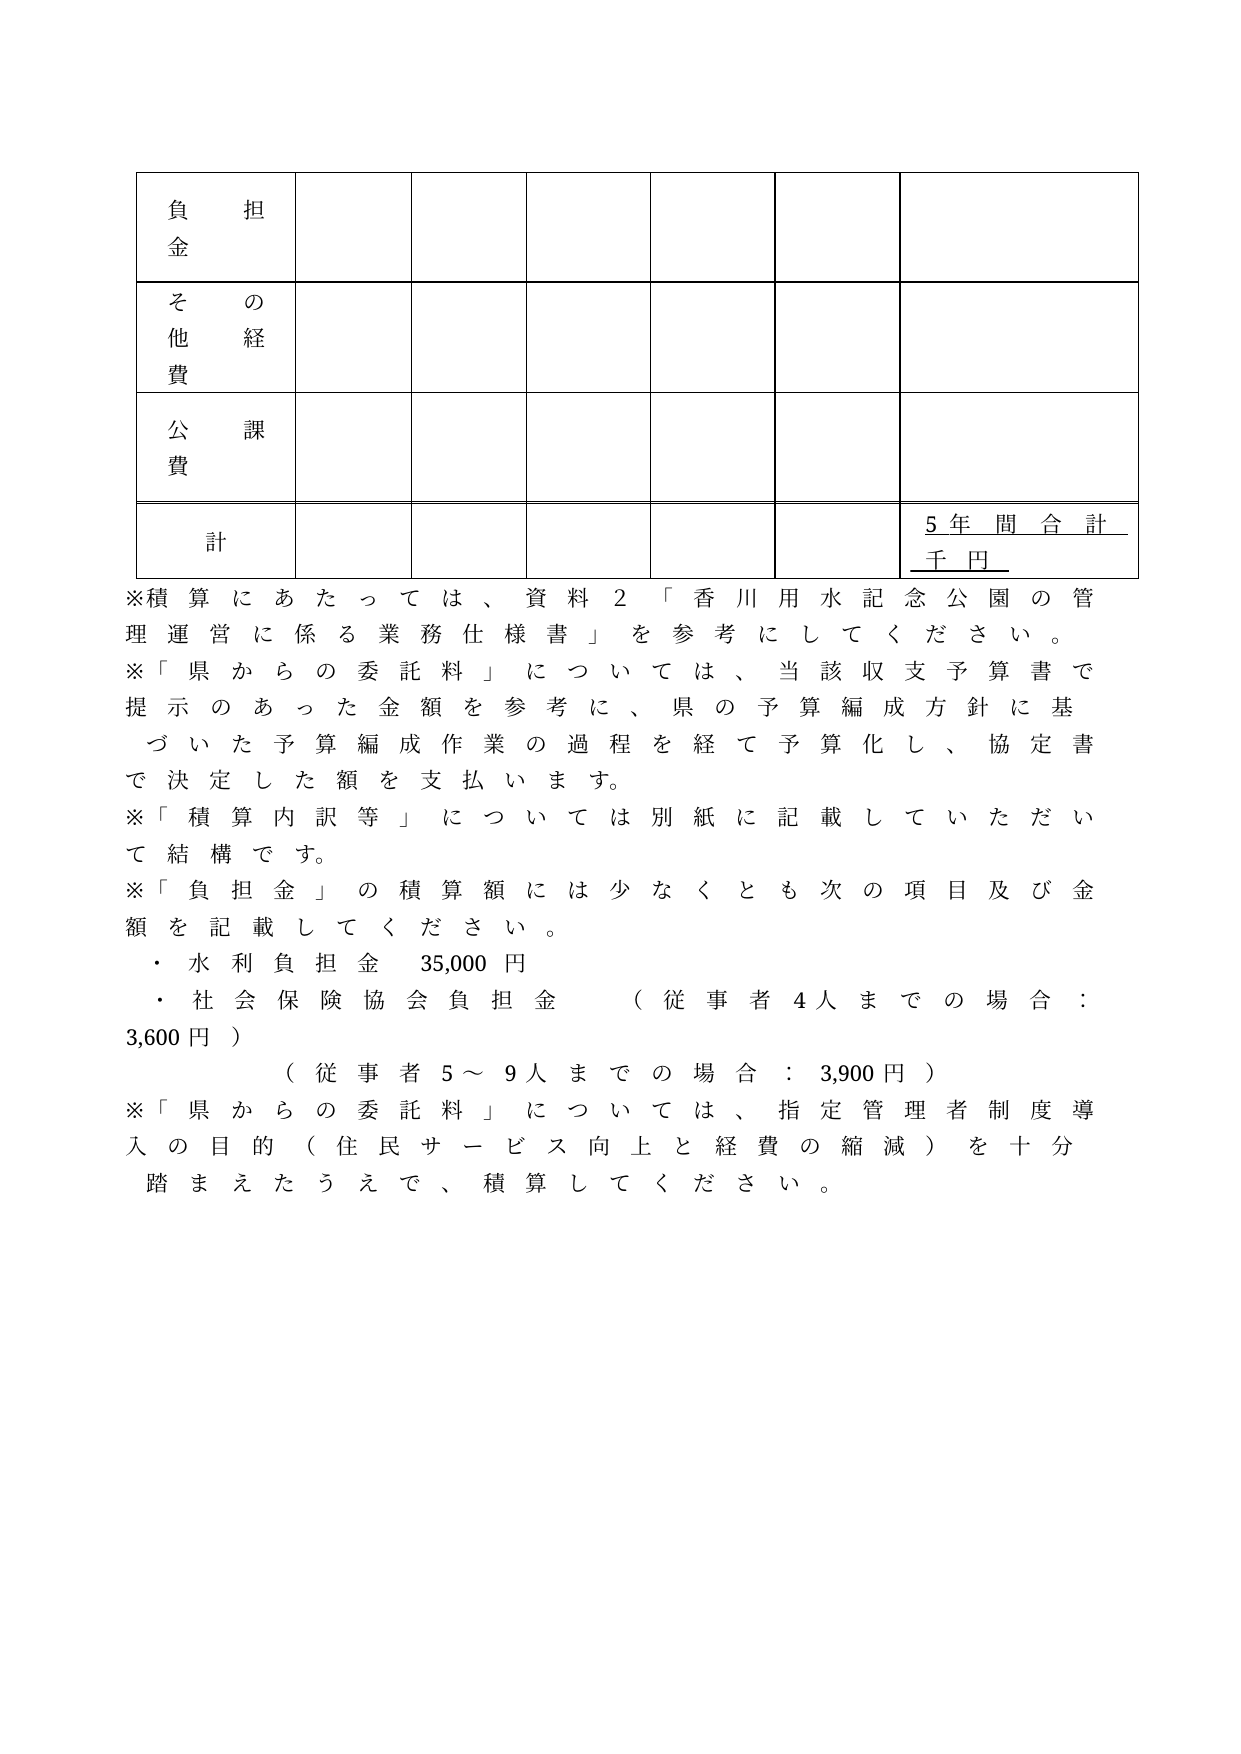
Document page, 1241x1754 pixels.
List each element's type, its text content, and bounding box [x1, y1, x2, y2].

table_cell [901, 283, 1138, 392]
table_cell [776, 173, 899, 281]
text （従事者5～9人までの場合：3,900円） [126, 1054, 1114, 1090]
table_cell 5年間合計 千円 [901, 504, 1138, 577]
text づいた予算編成作業の過程を経て予算化し、協定書で決定した額を支払います。 [126, 725, 1114, 798]
table_cell [776, 283, 899, 392]
text ・水利負担金 35,000円 [126, 944, 1114, 981]
table_cell [296, 393, 411, 501]
table_cell [412, 504, 526, 577]
table_cell [901, 173, 1138, 281]
table_cell [412, 283, 526, 392]
text ※「県からの委託料」については、指定管理者制度導入の目的（住民サービス向上と経費の縮減）を十分 [126, 1090, 1114, 1163]
table_cell [651, 393, 774, 501]
table_cell [296, 173, 411, 281]
table_cell [651, 283, 774, 392]
table_cell その他経費 [137, 283, 295, 392]
table_cell 負担金 [137, 173, 295, 281]
text 踏まえたうえで、積算してください。 [126, 1163, 1114, 1200]
text ※「負担金」の積算額には少なくとも次の項目及び金額を記載してください。 [126, 871, 1114, 944]
table_cell [651, 173, 774, 281]
text ※積算にあたっては、資料２「香川用水記念公園の管理運営に係る業務仕様書」を参考にしてください。 [126, 578, 1114, 652]
table_cell [527, 393, 650, 501]
table_cell [651, 504, 774, 577]
table_cell [527, 173, 650, 281]
table_cell [527, 283, 650, 392]
table_cell 計 [137, 504, 295, 577]
text ※「県からの委託料」については、当該収支予算書で提示のあった金額を参考に、県の予算編成方針に基 [126, 652, 1114, 725]
table_cell [776, 393, 899, 501]
table_cell [776, 504, 899, 577]
text ・社会保険協会負担金 （従事者4人までの場合：3,600円） [126, 981, 1114, 1054]
table_cell 公課費 [137, 393, 295, 501]
table_cell [296, 283, 411, 392]
text ※「積算内訳等」については別紙に記載していただいて結構です。 [126, 798, 1114, 871]
table_cell [412, 173, 526, 281]
table_cell [527, 504, 650, 577]
table_cell [296, 504, 411, 577]
table_cell [412, 393, 526, 501]
table_cell [901, 393, 1138, 501]
